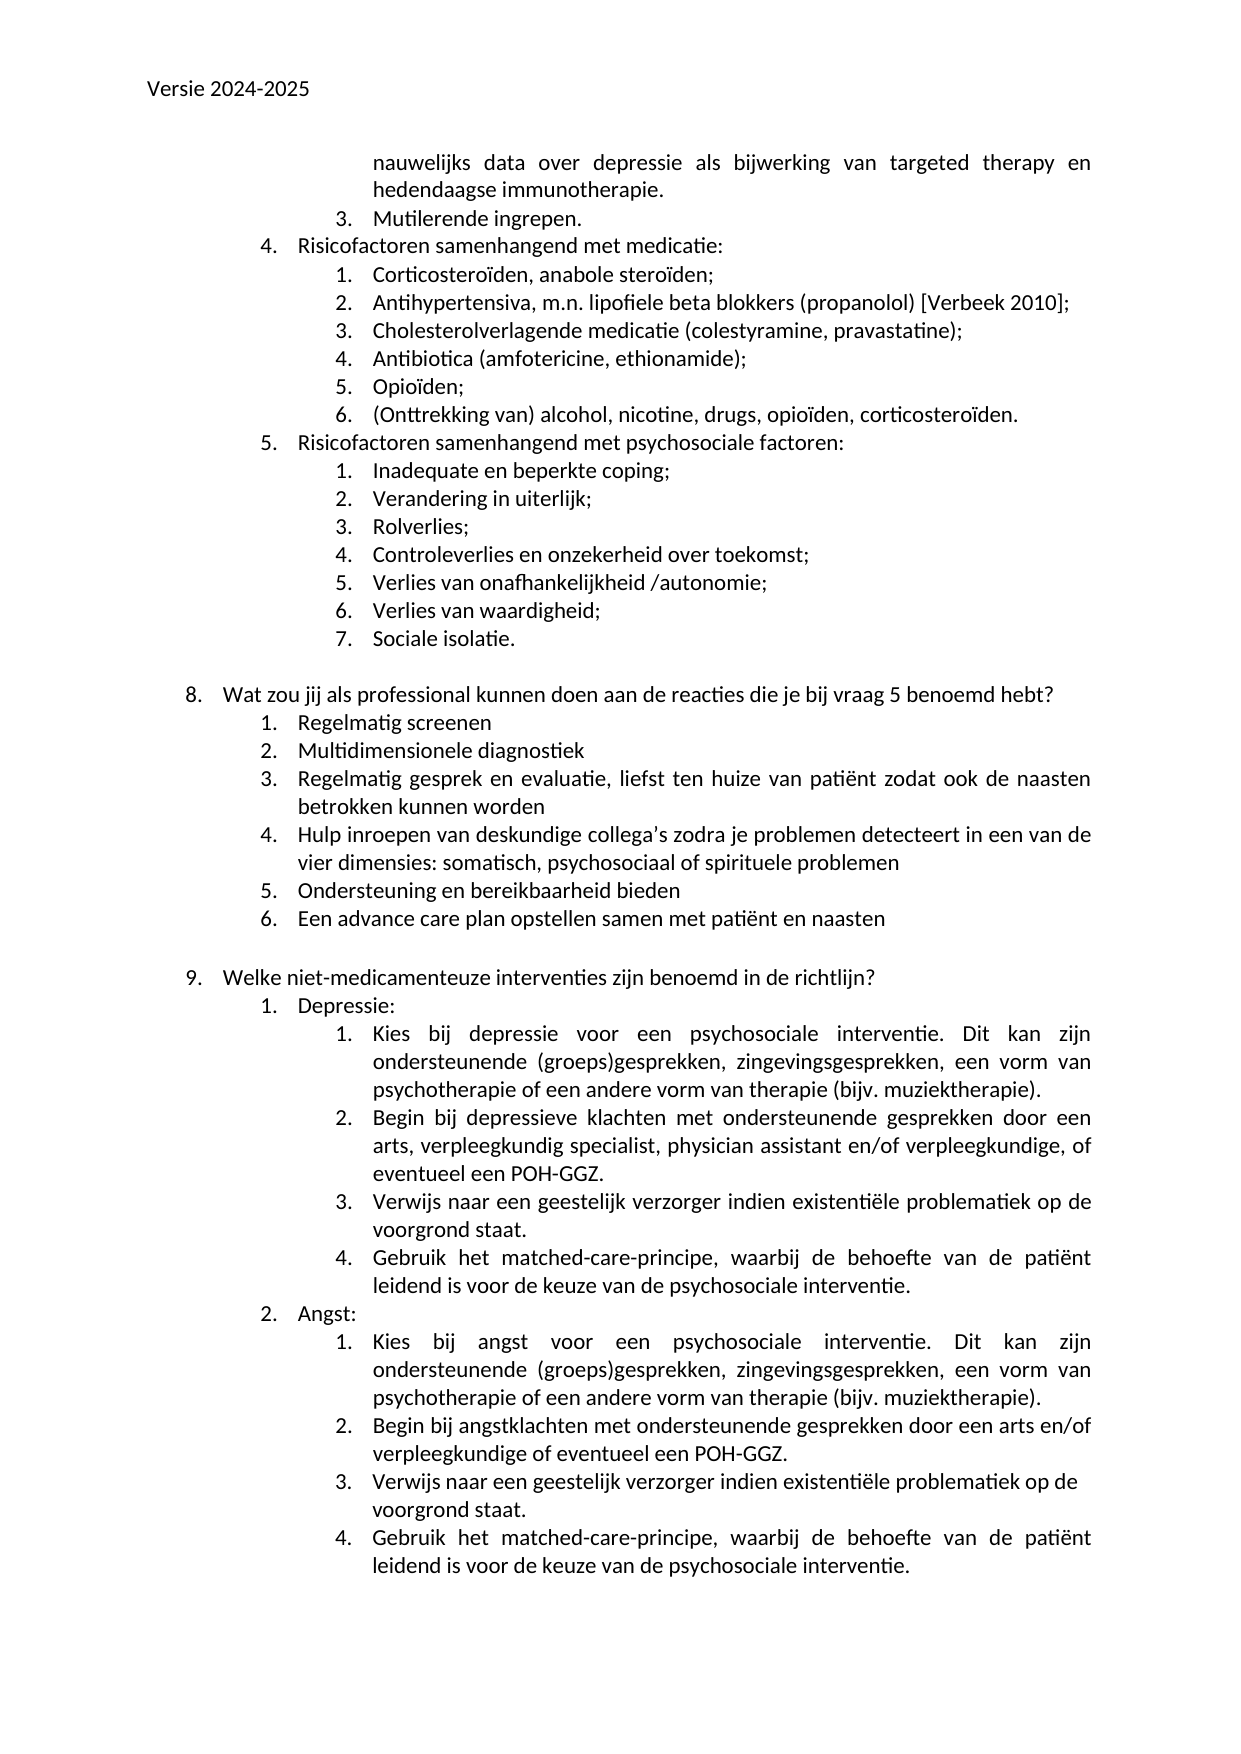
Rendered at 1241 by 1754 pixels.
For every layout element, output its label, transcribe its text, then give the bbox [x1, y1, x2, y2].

list Angst: [260, 1299, 1093, 1327]
list Kies bij angst voor een psychosociale interventie. Dit kan zijn ondersteunende (groeps)gesprekken, zingevingsgesprekken, een vorm van psychotherapie of een andere vorm van therapie (bijv. muziektherapie). [335, 1327, 1093, 1411]
list Welke niet-medicamenteuze interventies zijn benoemd in de richtlijn? [185, 963, 1093, 991]
list (Onttrekking van) alcohol, nicotine, drugs, opioïden, corticosteroïden. [335, 400, 1093, 428]
list Wat zou jij als professional kunnen doen aan de reacties die je bij vraag 5 benoemd hebt? [185, 680, 1093, 708]
list Kies bij depressie voor een psychosociale interventie. Dit kan zijn ondersteunende (groeps)gesprekken, zingevingsgesprekken, een vorm van psychotherapie of een andere vorm van therapie (bijv. muziektherapie). [335, 1019, 1093, 1103]
list Verandering in uiterlijk; [335, 484, 1093, 512]
list Multidimensionele diagnostiek [260, 736, 1093, 764]
list Inadequate en beperkte coping; [335, 456, 1093, 484]
list Risicofactoren samenhangend met psychosociale factoren: [260, 428, 1093, 456]
list Verwijs naar een geestelijk verzorger indien existentiële problematiek op de voorgrond staat. [335, 1467, 1093, 1523]
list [335, 148, 1093, 204]
list Antihypertensiva, m.n. lipofiele beta blokkers (propanolol) [Verbeek 2010]; [335, 288, 1093, 316]
list Verlies van waardigheid; [335, 596, 1093, 624]
list Depressie: [260, 991, 1093, 1019]
list Verlies van onafhankelijkheid /autonomie; [335, 568, 1093, 596]
list Begin bij depressieve klachten met ondersteunende gesprekken door een arts, verpleegkundig specialist, physician assistant en/of verpleegkundige, of eventueel een POH-GGZ. [335, 1103, 1093, 1187]
list Ondersteuning en bereikbaarheid bieden [260, 876, 1093, 904]
list Corticosteroïden, anabole steroïden; [335, 260, 1093, 288]
list Risicofactoren samenhangend met medicatie: [260, 232, 1093, 260]
list Regelmatig gesprek en evaluatie, liefst ten huize van patiënt zodat ook de naasten betrokken kunnen worden [260, 764, 1093, 820]
list Regelmatig screenen [260, 708, 1093, 736]
list Begin bij angstklachten met ondersteunende gesprekken door een arts en/of verpleegkundige of eventueel een POH-GGZ. [335, 1411, 1093, 1467]
list Gebruik het matched-care-principe, waarbij de behoefte van de patiënt leidend is voor de keuze van de psychosociale interventie. [335, 1243, 1093, 1299]
list Verwijs naar een geestelijk verzorger indien existentiële problematiek op de voorgrond staat. [335, 1187, 1093, 1243]
list Rolverlies; [335, 512, 1093, 540]
list Hulp inroepen van deskundige collega’s zodra je problemen detecteert in een van de vier dimensies: somatisch, psychosociaal of spirituele problemen [260, 820, 1093, 876]
list Antibiotica (amfotericine, ethionamide); [335, 344, 1093, 372]
list Een advance care plan opstellen samen met patiënt en naasten [260, 904, 1093, 932]
list Gebruik het matched-care-principe, waarbij de behoefte van de patiënt leidend is voor de keuze van de psychosociale interventie. [335, 1523, 1093, 1579]
list Opioïden; [335, 372, 1093, 400]
list Cholesterolverlagende medicatie (colestyramine, pravastatine); [335, 316, 1093, 344]
list Controleverlies en onzekerheid over toekomst; [335, 540, 1093, 568]
list Sociale isolatie. [335, 624, 1093, 652]
list Mutilerende ingrepen. [335, 204, 1093, 232]
